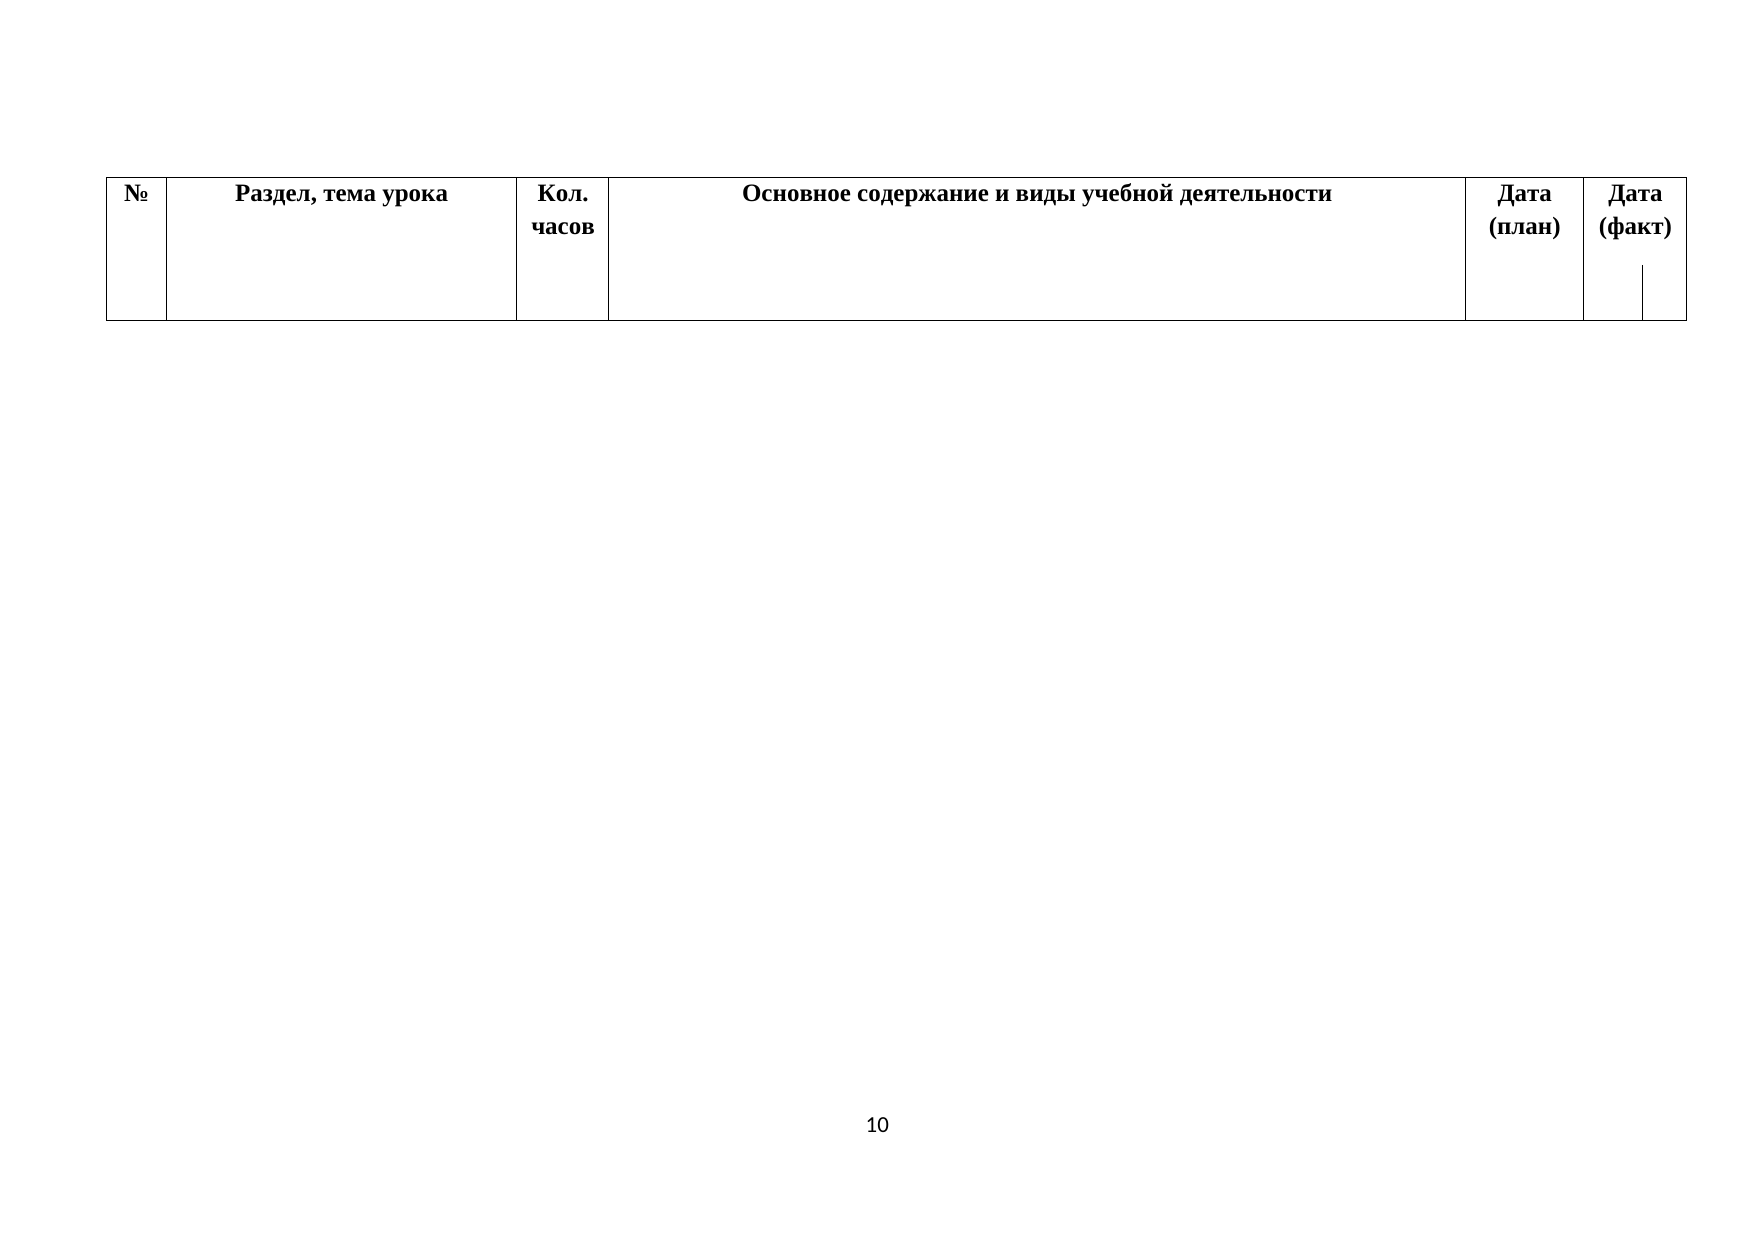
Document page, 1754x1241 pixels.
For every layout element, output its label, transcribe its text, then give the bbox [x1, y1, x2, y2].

table_header Дата (факт) [1584, 178, 1686, 265]
table_header Основное содержание и виды учебной деятельности [609, 178, 1465, 319]
table_cell [1584, 265, 1642, 319]
table_header Дата (план) [1466, 178, 1583, 319]
table_cell [1643, 265, 1686, 319]
table_header № [107, 178, 166, 319]
table_header Раздел, тема урока [167, 178, 516, 319]
table_header Кол. часов [517, 178, 608, 319]
